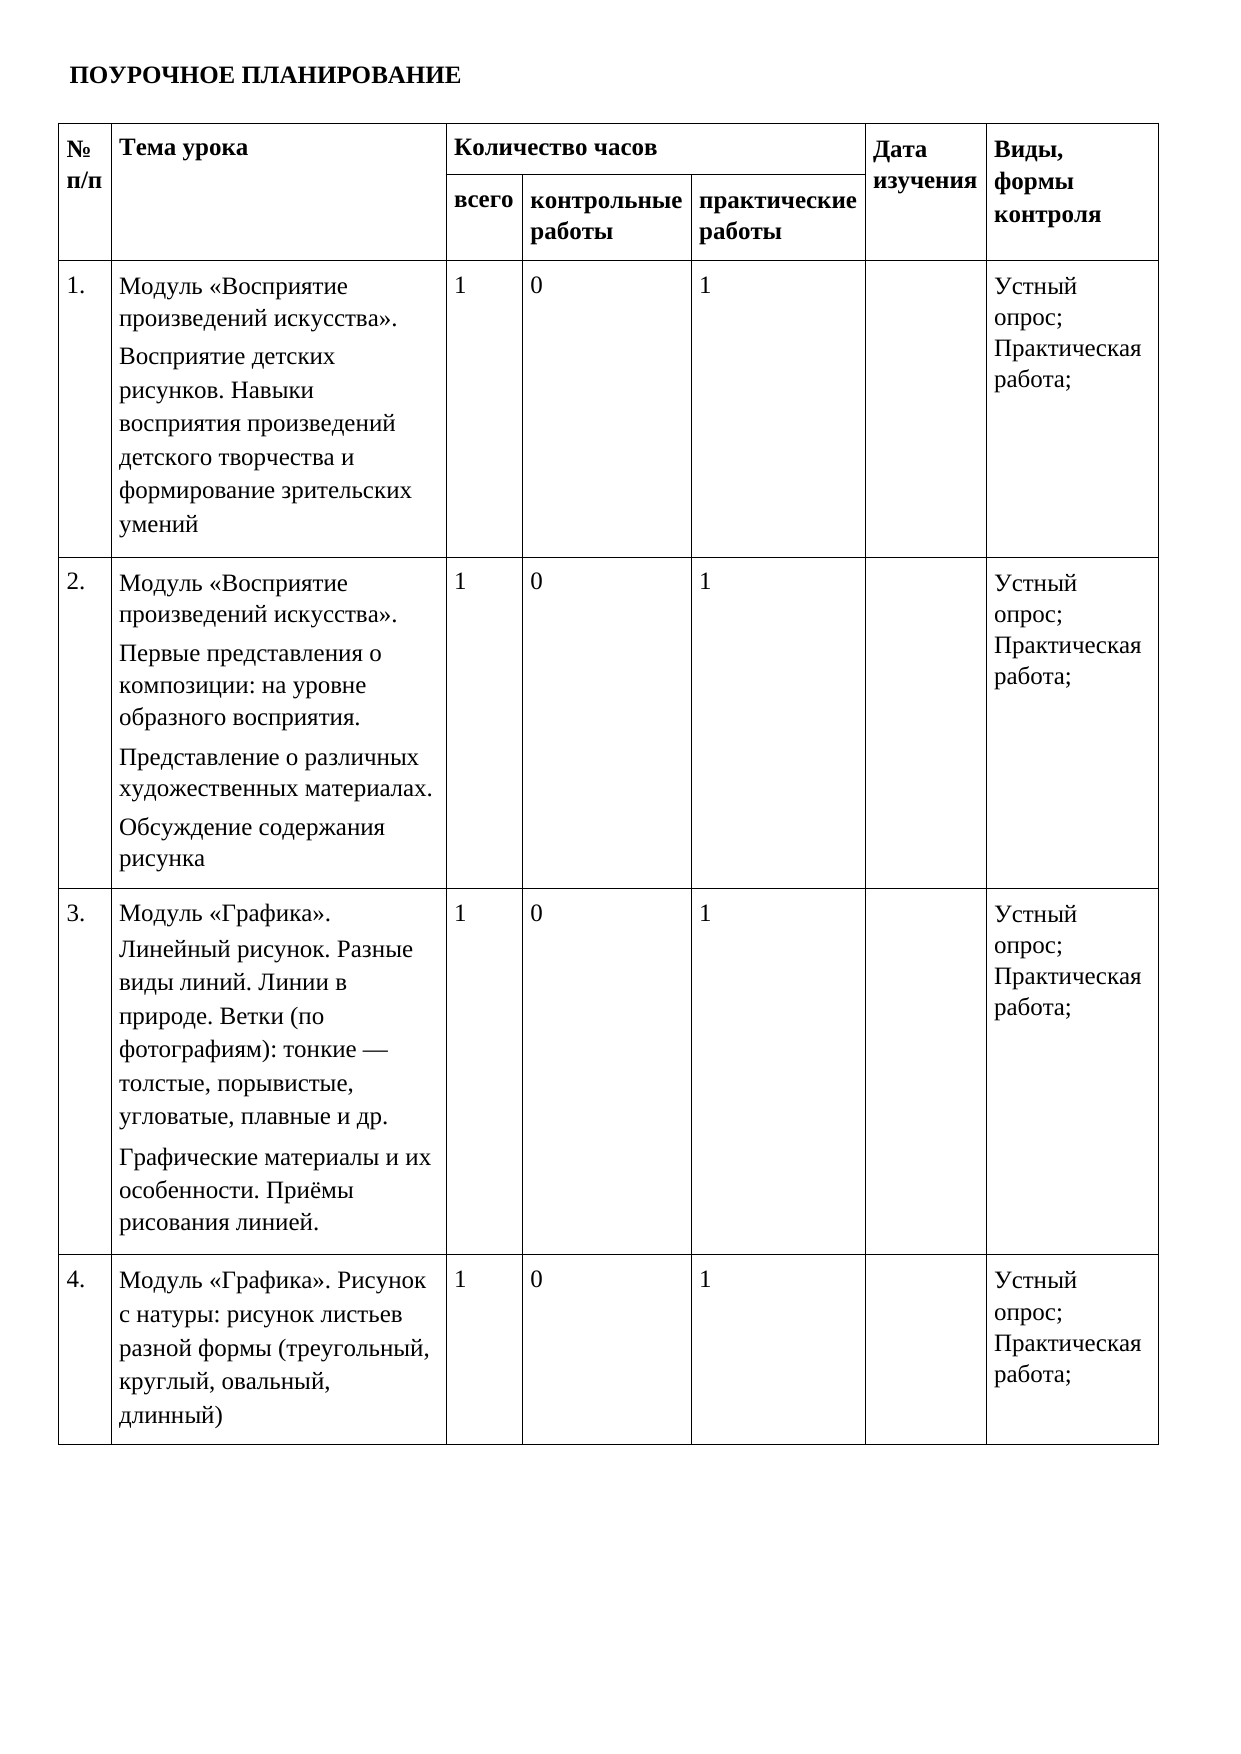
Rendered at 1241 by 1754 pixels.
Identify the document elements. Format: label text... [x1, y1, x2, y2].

table_cell 1. [59, 261, 111, 557]
table_cell 1 [447, 889, 522, 1254]
table_cell 1 [447, 261, 522, 557]
table_cell всего [447, 175, 522, 260]
table_cell 0 [523, 261, 691, 557]
table_cell [866, 889, 986, 1254]
table_cell 1 [447, 1255, 522, 1443]
table_cell 1 [447, 558, 522, 888]
table_cell 3. [59, 889, 111, 1254]
table_cell Устный опрос; Практическая работа; [987, 889, 1158, 1254]
table_cell 0 [523, 1255, 691, 1443]
table_cell Модуль «Графика». Рисунок с натуры: рисунок листьев разной формы (треугольный, круглый, овальный, длинный) [112, 1255, 446, 1443]
table_cell Модуль «Восприятие произведений искусства». Восприятие детских рисунков. Навыки восприятия произведений детского творчества и формирование зрительских умений [112, 261, 446, 557]
table_cell 0 [523, 889, 691, 1254]
table_cell Устный опрос; Практическая работа; [987, 1255, 1158, 1443]
table_cell [866, 1255, 986, 1443]
table_header Тема урока [112, 124, 446, 260]
table_header Виды, формы контроля [987, 124, 1158, 260]
table_cell контрольные работы [523, 175, 691, 260]
table_cell 0 [523, 558, 691, 888]
table_cell Устный опрос; Практическая работа; [987, 558, 1158, 888]
table_cell [866, 558, 986, 888]
table_cell 4. [59, 1255, 111, 1443]
table_header Количество часов [447, 124, 865, 174]
table_cell 2. [59, 558, 111, 888]
table_header № п/п [59, 124, 111, 260]
table_cell 1 [692, 261, 865, 557]
table_cell [866, 261, 986, 557]
table_cell 1 [692, 889, 865, 1254]
table_header Дата изучения [866, 124, 986, 260]
text ПОУРОЧНОЕ ПЛАНИРОВАНИЕ [69, 62, 1172, 89]
table_cell 1 [692, 1255, 865, 1443]
table_cell практические работы [692, 175, 865, 260]
table_cell 1 [692, 558, 865, 888]
table_cell Модуль «Восприятие произведений искусства». Первые представления о композиции: на уровне образного восприятия. Представление о различных художественных материалах. Обсуждение содержания рисунка [112, 558, 446, 888]
table_cell Устный опрос; Практическая работа; [987, 261, 1158, 557]
table_cell Модуль «Графика». Линейный рисунок. Разные виды линий. Линии в природе. Ветки (по фотографиям): тонкие —толстые, порывистые, угловатые, плавные и др. Графические материалы и их особенности. Приёмы рисования линией. [112, 889, 446, 1254]
